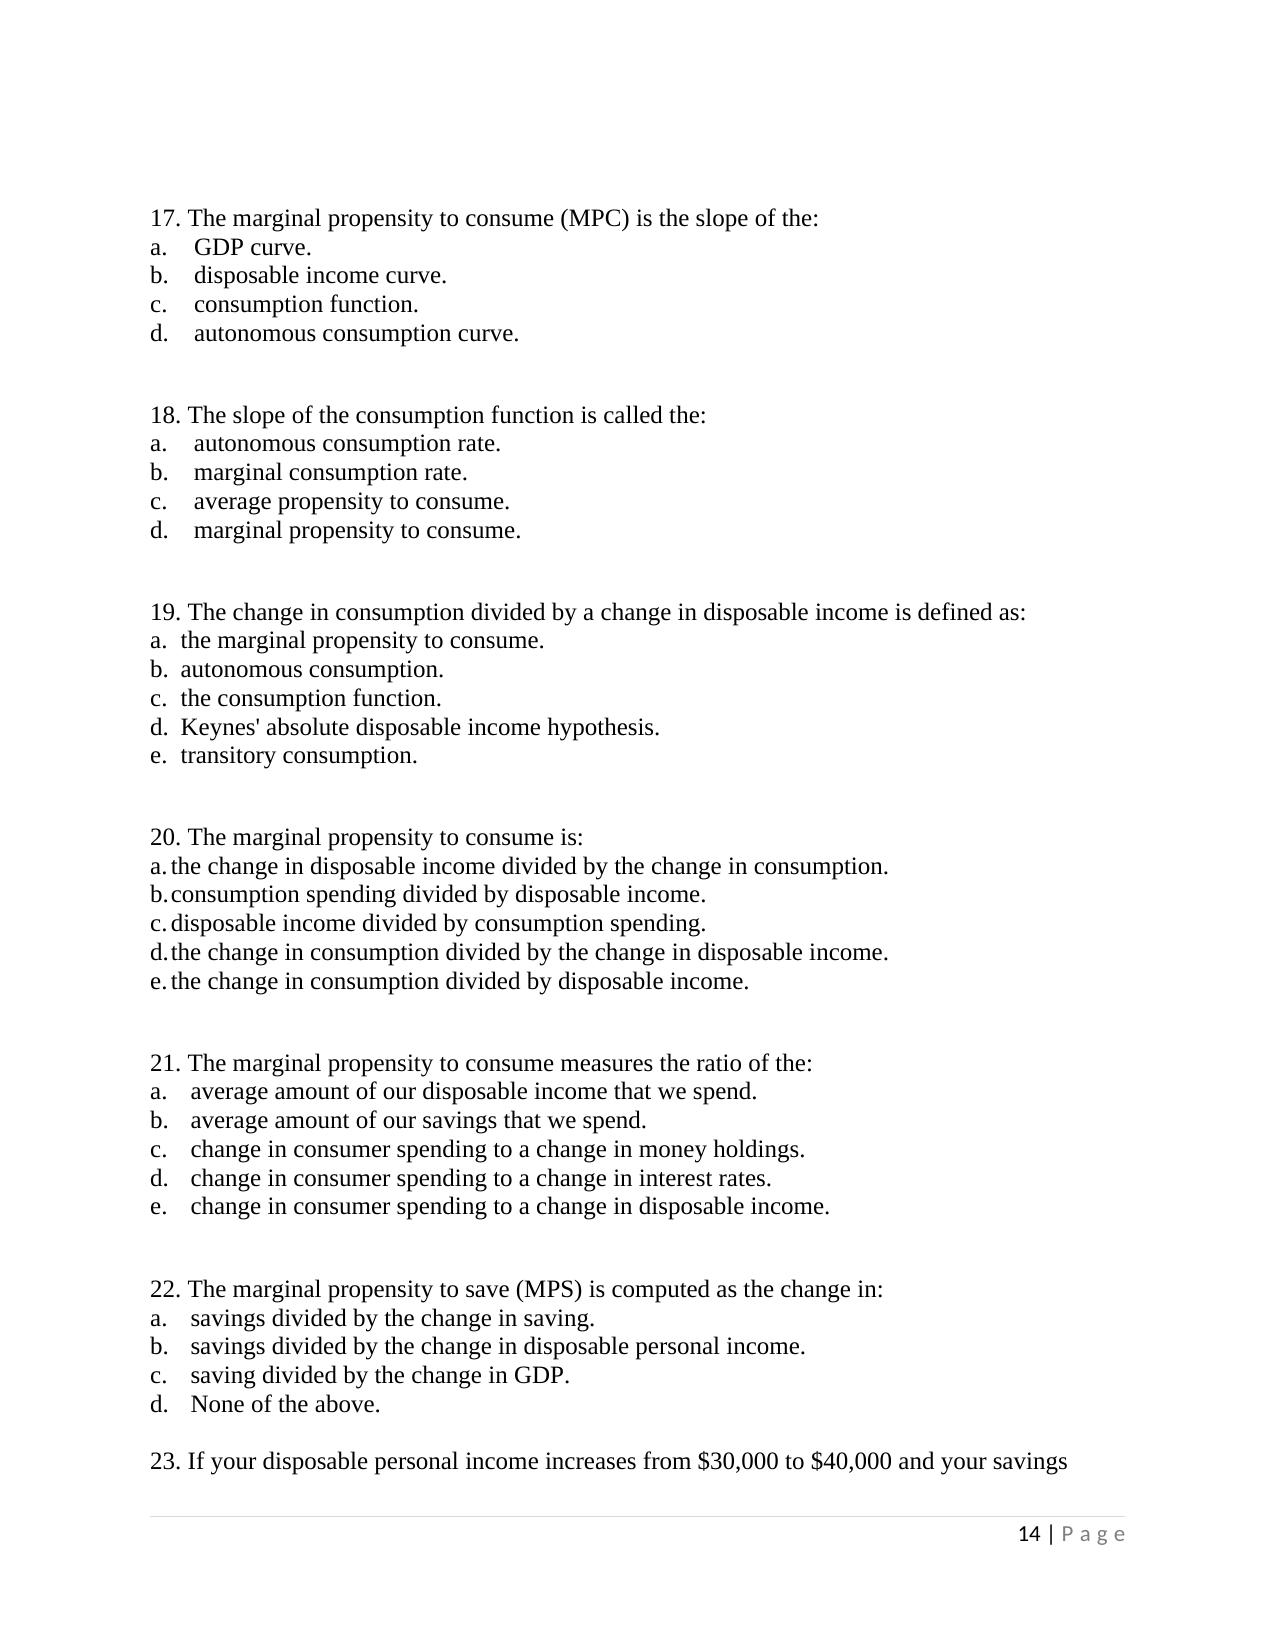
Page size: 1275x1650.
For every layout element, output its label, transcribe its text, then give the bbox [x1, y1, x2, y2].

table_cell transitory consumption. [180, 740, 959, 769]
table_cell c. [150, 683, 180, 712]
table_cell average amount of our savings that we spend. [190, 1105, 959, 1134]
table_cell e. [150, 966, 171, 994]
table_cell e. [150, 740, 180, 769]
table_cell change in consumer spending to a change in interest rates. [190, 1163, 959, 1191]
table_cell b. [150, 457, 194, 486]
table_cell c. [150, 486, 194, 515]
table_cell d. [150, 318, 194, 347]
table_cell e. [150, 1191, 190, 1220]
table_cell disposable income curve. [194, 261, 959, 289]
table_header GDP curve. [194, 232, 959, 261]
table_cell the consumption function. [180, 683, 959, 712]
table_cell c. [150, 1134, 190, 1163]
table_header a. [150, 851, 171, 879]
table_cell average propensity to consume. [194, 486, 959, 515]
table_header a. [150, 1076, 190, 1105]
table_cell b. [150, 1105, 190, 1134]
table_header a. [150, 232, 194, 261]
table_cell change in consumer spending to a change in disposable income. [190, 1191, 959, 1220]
table_cell d. [150, 937, 171, 966]
table_cell marginal propensity to consume. [194, 515, 959, 543]
table_cell the change in consumption divided by disposable income. [171, 966, 959, 994]
text 20. The marginal propensity to consume is: [150, 822, 1125, 851]
table_header a. [150, 429, 194, 457]
table_header average amount of our disposable income that we spend. [190, 1076, 959, 1105]
table_header a. [150, 625, 180, 654]
text 19. The change in consumption divided by a change in disposable income is defined as: [150, 597, 1125, 625]
table_cell b. [150, 261, 194, 289]
table_header autonomous consumption rate. [194, 429, 959, 457]
table_cell c. [150, 908, 171, 937]
table_cell consumption function. [194, 289, 959, 318]
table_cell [150, 1446, 1125, 1474]
table_header the change in disposable income divided by the change in consumption. [171, 851, 959, 879]
table_cell change in consumer spending to a change in money holdings. [190, 1134, 959, 1163]
table_header the marginal propensity to consume. [180, 625, 959, 654]
table_header 22. The marginal propensity to save (MPS) is computed as the change in: [150, 1274, 1125, 1446]
table_cell b. [150, 654, 180, 683]
table_cell the change in consumption divided by the change in disposable income. [171, 937, 959, 966]
table_cell marginal consumption rate. [194, 457, 959, 486]
table_cell consumption spending divided by disposable income. [171, 880, 959, 908]
text 17. The marginal propensity to consume (MPC) is the slope of the: [150, 203, 1125, 232]
text 18. The slope of the consumption function is called the: [150, 400, 1125, 428]
table_cell d. [150, 1163, 190, 1191]
table_cell b. [150, 880, 171, 908]
table_cell d. [150, 515, 194, 543]
table_cell autonomous consumption. [180, 654, 959, 683]
table_cell autonomous consumption curve. [194, 318, 959, 347]
text 21. The marginal propensity to consume measures the ratio of the: [150, 1048, 1125, 1076]
table_cell disposable income divided by consumption spending. [171, 908, 959, 937]
table_cell c. [150, 289, 194, 318]
table_cell Keynes' absolute disposable income hypothesis. [180, 712, 959, 740]
table_cell d. [150, 712, 180, 740]
